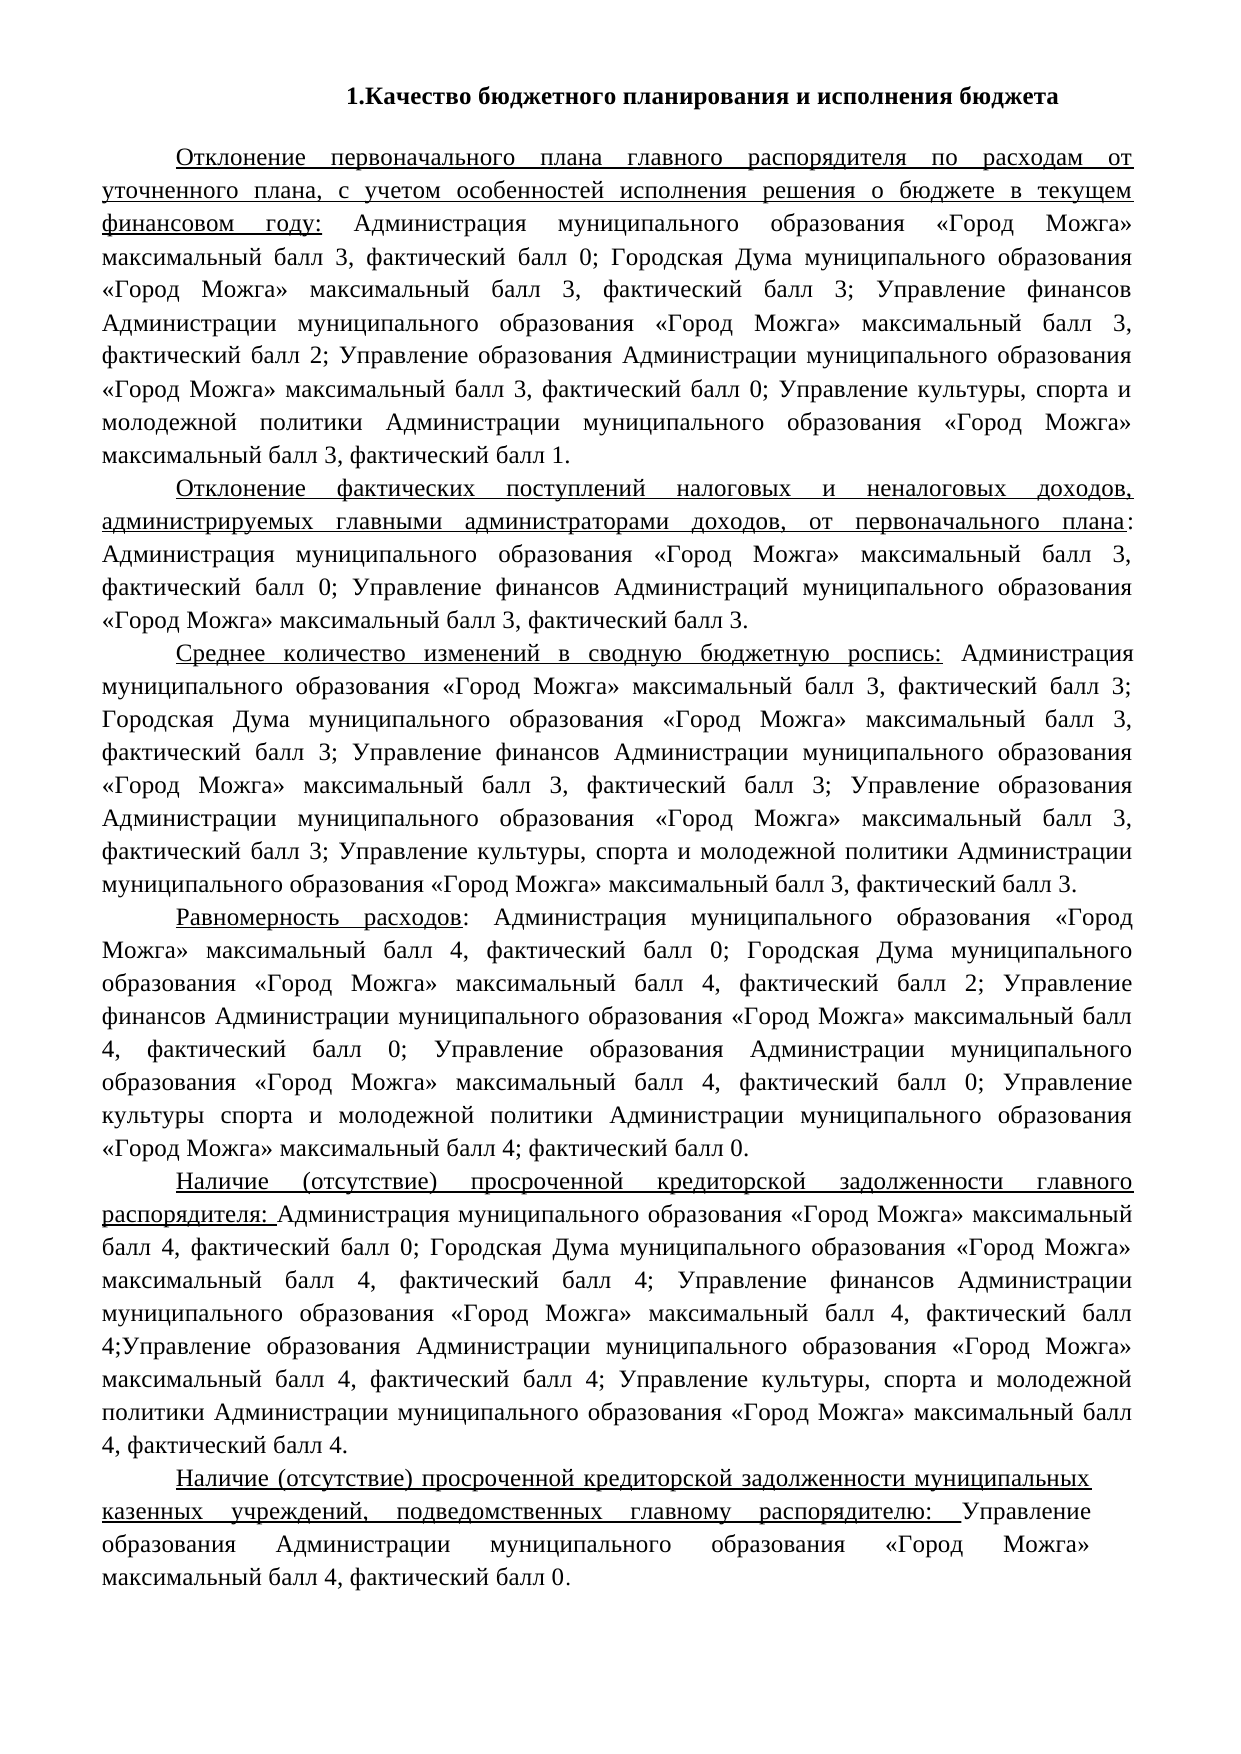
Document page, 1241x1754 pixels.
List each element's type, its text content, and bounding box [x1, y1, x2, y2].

text Среднее количество изменений в сводную бюджетную роспись: Администрация муниципального образования «Город Можга» максимальный балл 3, фактический балл 3; Городская Дума муниципального образования «Город Можга» максимальный балл 3, фактический балл 3; Управление финансов Администрации муниципального образования «Город Можга» максимальный балл 3, фактический балл 3; Управление образования Администрации муниципального образования «Город Можга» максимальный балл 3, фактический балл 3; Управление культуры, спорта и молодежной политики Администрации муниципального образования «Город Можга» максимальный балл 3, фактический балл 3. [102, 638, 1134, 898]
text Отклонение фактических поступлений налоговых и неналоговых доходов, администрируемых главными администраторами доходов, от первоначального плана: Администрация муниципального образования «Город Можга» максимальный балл 3, фактический балл 0; Управление финансов Администраций муниципального образования «Город Можга» максимальный балл 3, фактический балл 3. [102, 473, 1134, 633]
text Отклонение первоначального плана главного распорядителя по расходам от уточненного плана, с учетом особенностей исполнения решения о бюджете в текущем финансовом году: Администрация муниципального образования «Город Можга» максимальный балл 3, фактический балл 0; Городская Дума муниципального образования «Город Можга» максимальный балл 3, фактический балл 3; Управление финансов Администрации муниципального образования «Город Можга» максимальный балл 3, фактический балл 2; Управление образования Администрации муниципального образования «Город Можга» максимальный балл 3, фактический балл 0; Управление культуры, спорта и молодежной политики Администрации муниципального образования «Город Можга» максимальный балл 3, фактический балл 1. [102, 142, 1134, 201]
text Равномерность расходов: Администрация муниципального образования «Город Можга» максимальный балл 4, фактический балл 0; Городская Дума муниципального образования «Город Можга» максимальный балл 4, фактический балл 2; Управление финансов Администрации муниципального образования «Город Можга» максимальный балл 4, фактический балл 0; Управление образования Администрации муниципального образования «Город Можга» максимальный балл 4, фактический балл 0; Управление культуры спорта и молодежной политики Администрации муниципального образования «Город Можга» максимальный балл 4; фактический балл 0. [102, 902, 1134, 1162]
text Наличие (отсутствие) просроченной кредиторской задолженности муниципальных казенных учреждений, подведомственных главному распорядителю: Управление образования Администрации муниципального образования «Город Можга» максимальный балл 4, фактический балл 0. [102, 1463, 1091, 1591]
text Наличие (отсутствие) просроченной кредиторской задолженности главного распорядителя: Администрация муниципального образования «Город Можга» максимальный балл 4, фактический балл 0; Городская Дума муниципального образования «Город Можга» максимальный балл 4, фактический балл 4; Управление финансов Администрации муниципального образования «Город Можга» максимальный балл 4, фактический балл 4;Управление образования Администрации муниципального образования «Город Можга» максимальный балл 4, фактический балл 4; Управление культуры, спорта и молодежной политики Администрации муниципального образования «Город Можга» максимальный балл 4, фактический балл 4. [102, 1166, 1134, 1459]
text 1.Качество бюджетного планирования и исполнения бюджета [179, 81, 1153, 109]
text Отклонение первоначального плана главного распорядителя по расходам от уточненного плана, с учетом особенностей исполнения решения о бюджете в текущем финансовом году: Администрация муниципального образования «Город Можга» максимальный балл 3, фактический балл 0; Городская Дума муниципального образования «Город Можга» максимальный балл 3, фактический балл 3; Управление финансов Администрации муниципального образования «Город Можга» максимальный балл 3, фактический балл 2; Управление образования Администрации муниципального образования «Город Можга» максимальный балл 3, фактический балл 0; Управление культуры, спорта и молодежной политики Администрации муниципального образования «Город Можга» максимальный балл 3, фактический балл 1. [102, 202, 1134, 468]
